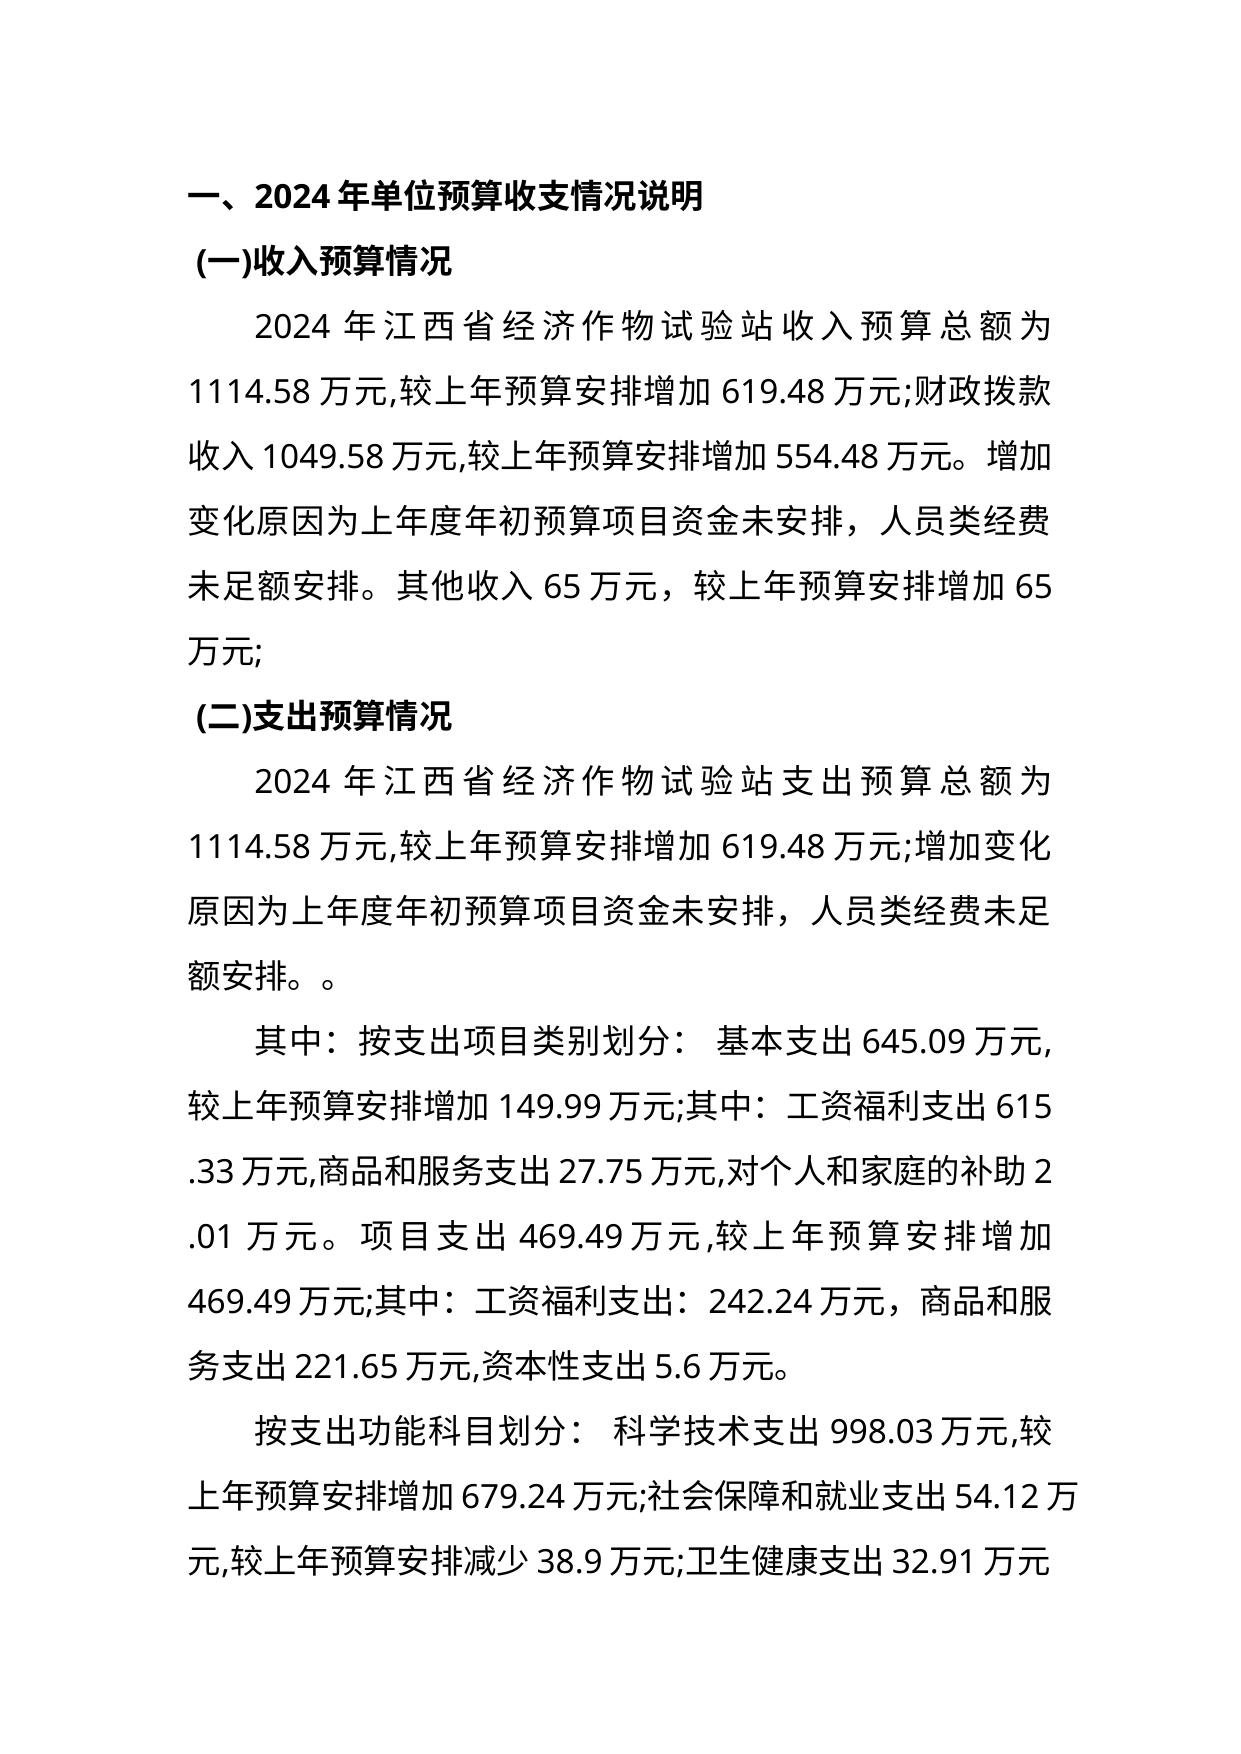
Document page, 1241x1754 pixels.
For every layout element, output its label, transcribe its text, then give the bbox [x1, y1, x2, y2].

text 2024年江西省经济作物试验站支出预算总额为1114.58万元,较上年预算安排增加619.48万元;增加变化原因为上年度年初预算项目资金未安排，人员类经费未足额安排。。 [187, 747, 1053, 1007]
text 2024年江西省经济作物试验站收入预算总额为1114.58万元,较上年预算安排增加619.48万元;财政拨款收入1049.58万元,较上年预算安排增加554.48万元。增加变化原因为上年度年初预算项目资金未安排，人员类经费未足额安排。其他收入65万元，较上年预算安排增加65万元; [187, 292, 1053, 682]
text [187, 1397, 1053, 1592]
text 一、2024年单位预算收支情况说明 [187, 162, 1053, 227]
text (一)收入预算情况 [187, 227, 1053, 292]
text 其中：按支出项目类别划分： 基本支出645.09万元,较上年预算安排增加149.99万元;其中：工资福利支出615.33万元,商品和服务支出27.75万元,对个人和家庭的补助2.01万元。项目支出469.49万元,较上年预算安排增加469.49万元;其中：工资福利支出：242.24万元，商品和服务支出221.65万元,资本性支出5.6万元。 [187, 1007, 1053, 1397]
text (二)支出预算情况 [187, 682, 1053, 747]
